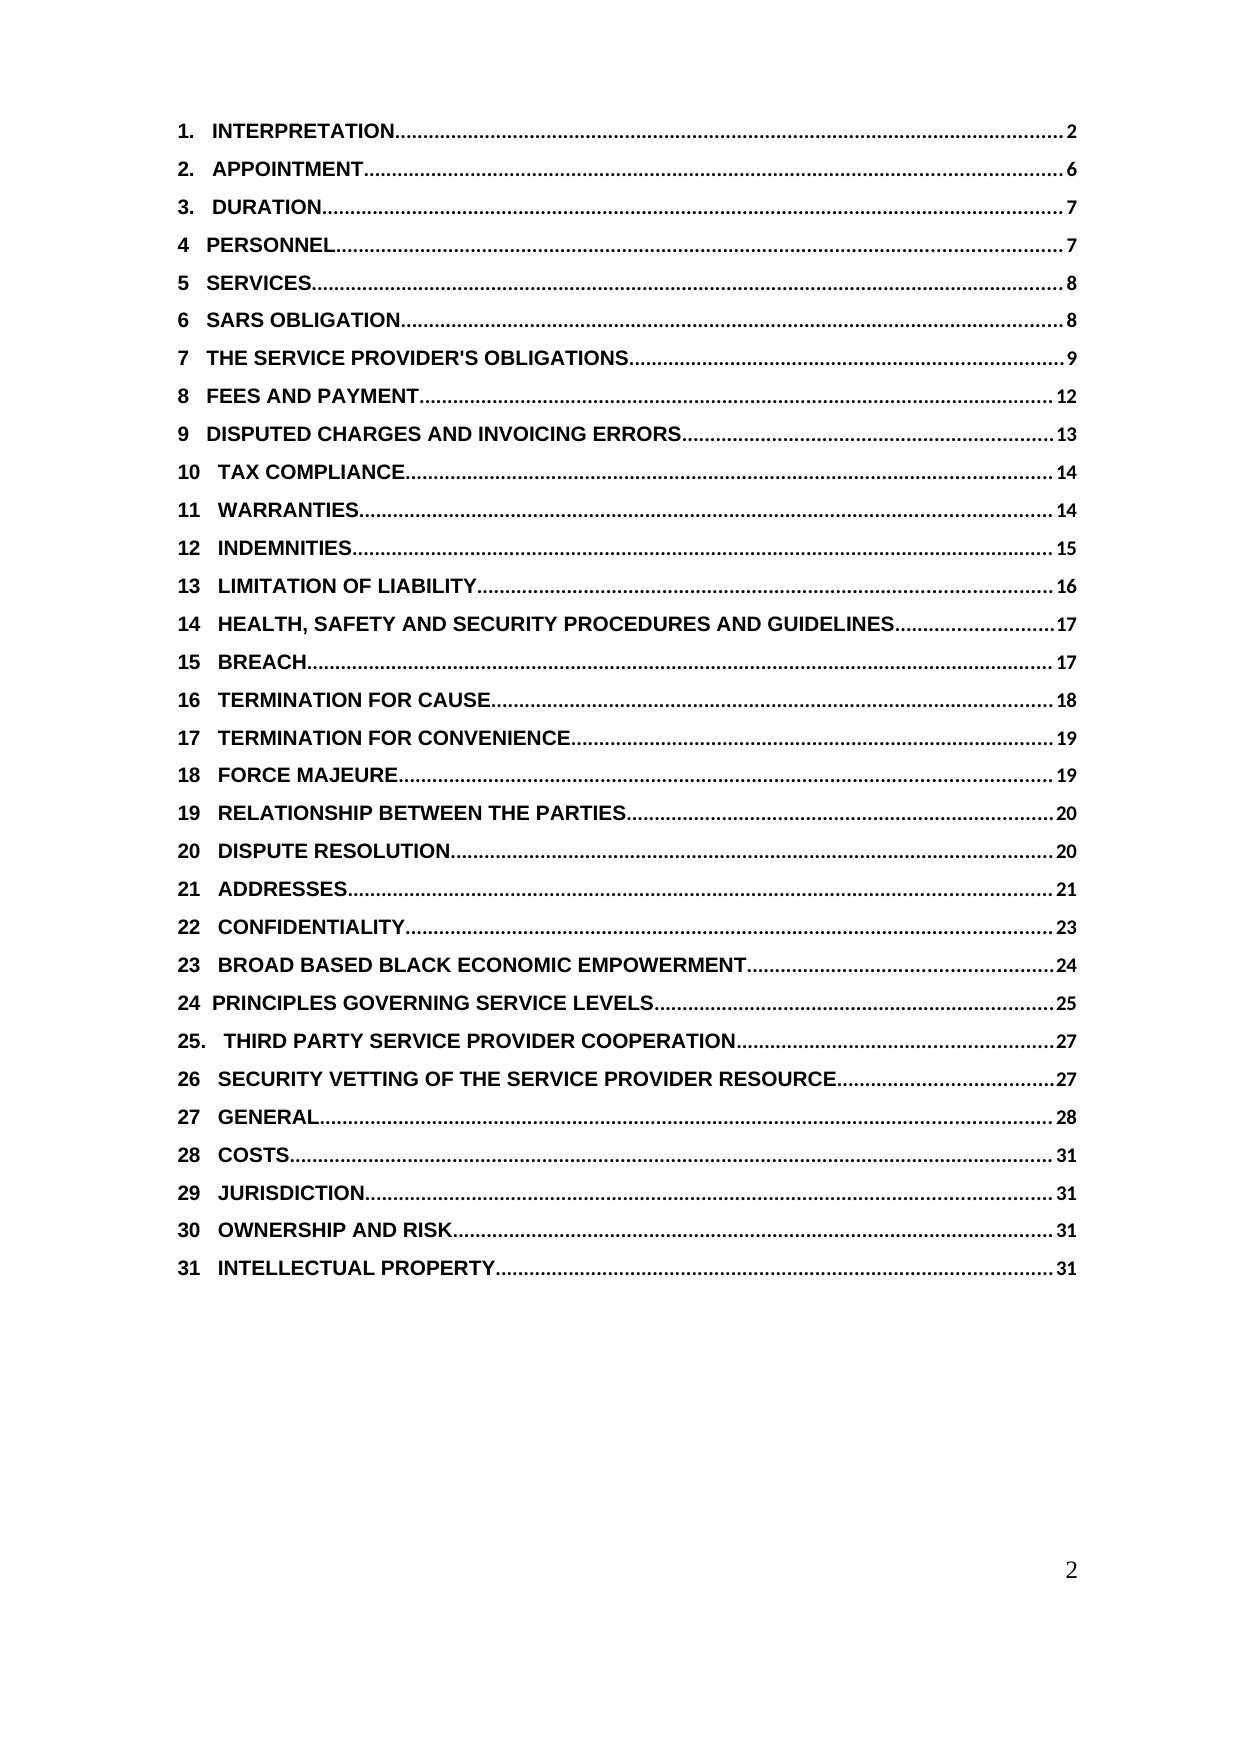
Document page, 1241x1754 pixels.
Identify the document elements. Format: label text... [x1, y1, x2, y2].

text 10 TAX COMPLIANCE 14 [177, 459, 1078, 485]
text 8 FEES AND PAYMENT 12 [177, 383, 1078, 409]
text 3. DURATION 7 [177, 194, 1078, 219]
text 27 GENERAL 28 [177, 1104, 1078, 1129]
text 31 INTELLECTUAL PROPERTY 31 [177, 1256, 1078, 1281]
text 1. INTERPRETATION 2 [177, 118, 1078, 143]
text 16 TERMINATION FOR CAUSE 18 [177, 687, 1078, 712]
text 25. THIRD PARTY SERVICE PROVIDER COOPERATION 27 [177, 1028, 1078, 1053]
text 21 ADDRESSES 21 [177, 876, 1078, 902]
text 4 PERSONNEL 7 [177, 232, 1078, 257]
text 15 BREACH 17 [177, 649, 1078, 674]
text 28 COSTS 31 [177, 1142, 1078, 1167]
text 18 FORCE MAJEURE 19 [177, 763, 1078, 788]
text 5 SERVICES 8 [177, 270, 1078, 295]
text 17 TERMINATION FOR CONVENIENCE 19 [177, 725, 1078, 750]
text 22 CONFIDENTIALITY 23 [177, 914, 1078, 940]
text 19 RELATIONSHIP BETWEEN THE PARTIES 20 [177, 801, 1078, 826]
text 12 INDEMNITIES 15 [177, 535, 1078, 561]
text 26 SECURITY VETTING OF THE SERVICE PROVIDER RESOURCE 27 [177, 1066, 1078, 1091]
text 20 DISPUTE RESOLUTION 20 [177, 838, 1078, 864]
text 6 SARS OBLIGATION 8 [177, 308, 1078, 333]
text 2. APPOINTMENT 6 [177, 156, 1078, 181]
text 30 OWNERSHIP AND RISK 31 [177, 1218, 1078, 1243]
text 14 HEALTH, SAFETY AND SECURITY PROCEDURES AND GUIDELINES 17 [177, 611, 1078, 636]
text 11 WARRANTIES 14 [177, 497, 1078, 523]
text 13 LIMITATION OF LIABILITY 16 [177, 573, 1078, 598]
text 7 THE SERVICE PROVIDER'S OBLIGATIONS 9 [177, 346, 1078, 371]
text 29 JURISDICTION 31 [177, 1180, 1078, 1205]
text 9 DISPUTED CHARGES AND INVOICING ERRORS 13 [177, 421, 1078, 447]
text 23 BROAD BASED BLACK ECONOMIC EMPOWERMENT 24 [177, 952, 1078, 978]
text 24 PRINCIPLES GOVERNING SERVICE LEVELS 25 [177, 990, 1078, 1016]
